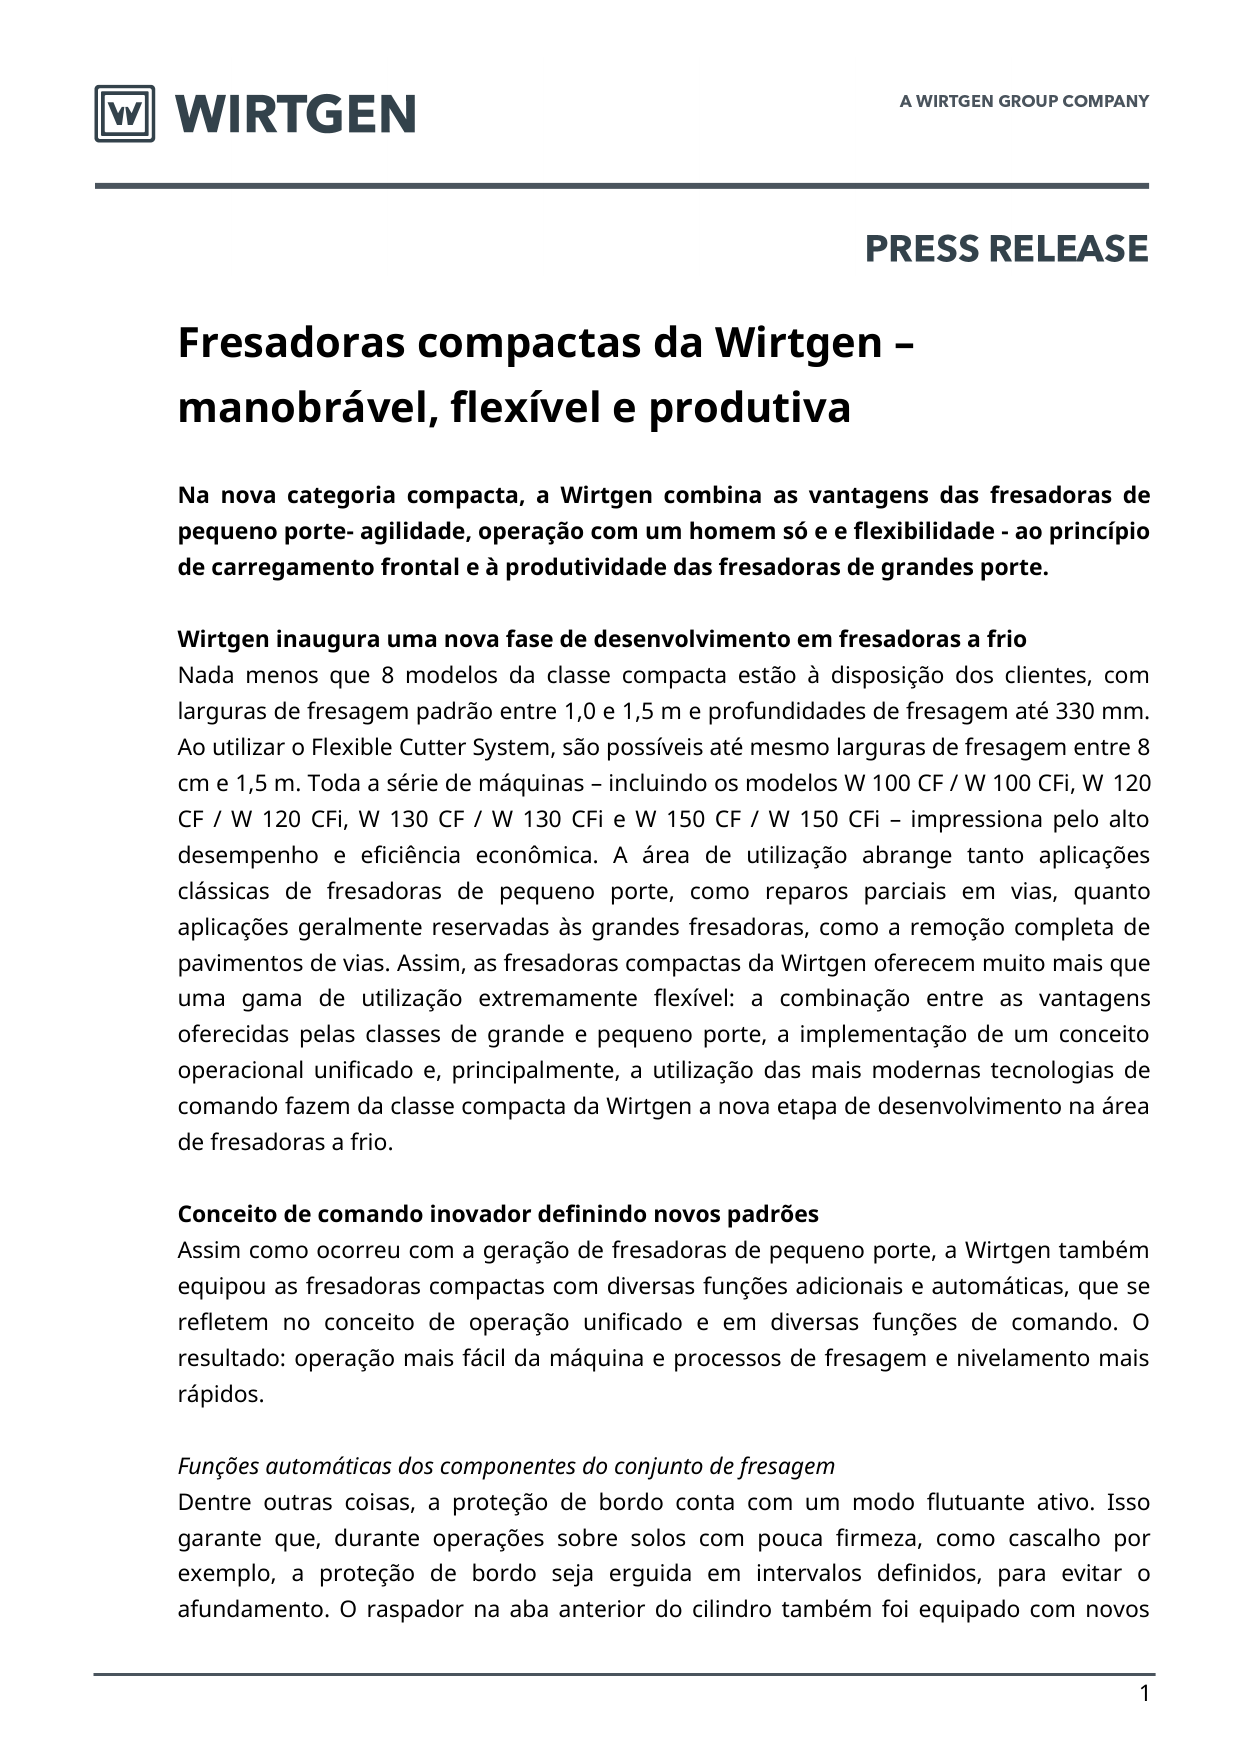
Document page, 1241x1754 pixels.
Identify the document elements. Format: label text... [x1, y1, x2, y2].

picture [65, 1664, 1175, 1684]
text Nada menos que 8 modelos da classe compacta estão à disposição dos clientes, com larguras de fresagem padrão entre 1,0 e 1,5 m e profundidades de fresagem até 330 mm. Ao utilizar o Flexible Cutter System, são possíveis até mesmo larguras de fresagem entre 8 cm e 1,5 m. Toda a série de máquinas – incluindo os modelos W 100 CF / W 100 CFi, W 120 CF / W 120 CFi, W 130 CF / W 130 CFi e W 150 CF / W 150 CFi – impressiona pelo alto desempenho e eficiência econômica. A área de utilização abrange tanto aplicações clássicas de fresadoras de pequeno porte, como reparos parciais em vias, quanto aplicações geralmente reservadas às grandes fresadoras, como a remoção completa de pavimentos de vias. Assim, as fresadoras compactas da Wirtgen oferecem muito mais que uma gama de utilização extremamente flexível: a combinação entre as vantagens oferecidas pelas classes de grande e pequeno porte, a implementação de um conceito operacional unificado e, principalmente, a utilização das mais modernas tecnologias de comando fazem da classe compacta da Wirtgen a nova etapa de desenvolvimento na área de fresadoras a frio. [177, 659, 1152, 1157]
text Na nova categoria compacta, a Wirtgen combina as vantagens das fresadoras de pequeno porte- agilidade, operação com um homem só e e flexibilidade - ao princípio de carregamento frontal e à produtividade das fresadoras de grandes porte. [177, 479, 1152, 582]
text Assim como ocorreu com a geração de fresadoras de pequeno porte, a Wirtgen também equipou as fresadoras compactas com diversas funções adicionais e automáticas, que se refletem no conceito de operação unificado e em diversas funções de comando. O resultado: operação mais fácil da máquina e processos de fresagem e nivelamento mais rápidos. [177, 1234, 1152, 1409]
text Fresadoras compactas da Wirtgen – manobrável, flexível e produtiva [177, 313, 1152, 435]
picture [75, 57, 1168, 276]
text Wirtgen inaugura uma nova fase de desenvolvimento em fresadoras a frio [177, 623, 1152, 654]
text Funções automáticas dos componentes do conjunto de fresagem [177, 1449, 1152, 1481]
text Conceito de comando inovador definindo novos padrões [177, 1198, 1152, 1229]
